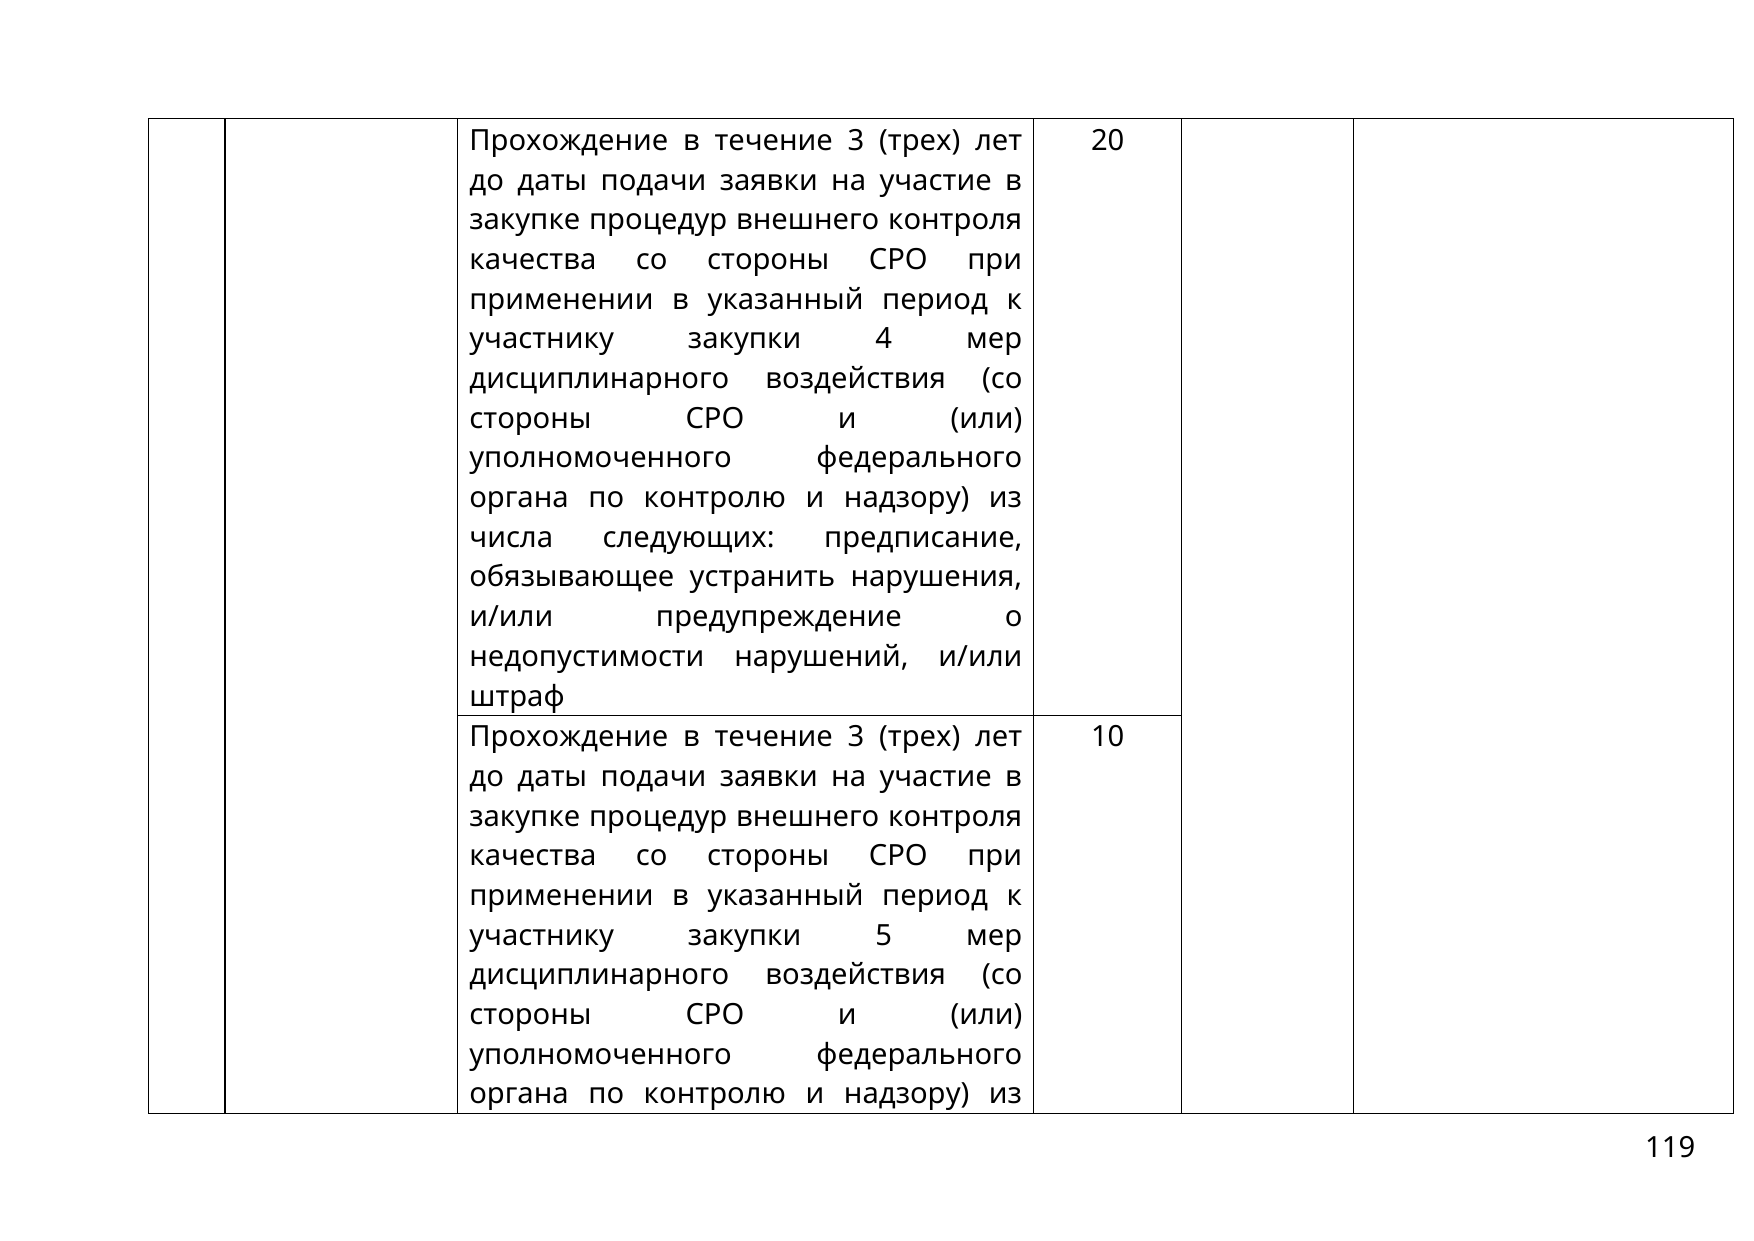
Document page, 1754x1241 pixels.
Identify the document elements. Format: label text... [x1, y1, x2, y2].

table_cell 10 [1034, 716, 1181, 1112]
table_cell 20 [1034, 119, 1181, 714]
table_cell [458, 716, 1033, 1112]
table_cell Прохождение в течение 3 (трех) лет до даты подачи заявки на участие в закупке процедур внешнего контроля качества со стороны СРО при применении в указанный период к участнику закупки 4 мер дисциплинарного воздействия (со стороны СРО и (или) уполномоченного федерального органа по контролю и надзору) из числа следующих: предписание, обязывающее устранить нарушения, и/или предупреждение о недопустимости нарушений, и/или штраф [458, 119, 1033, 714]
